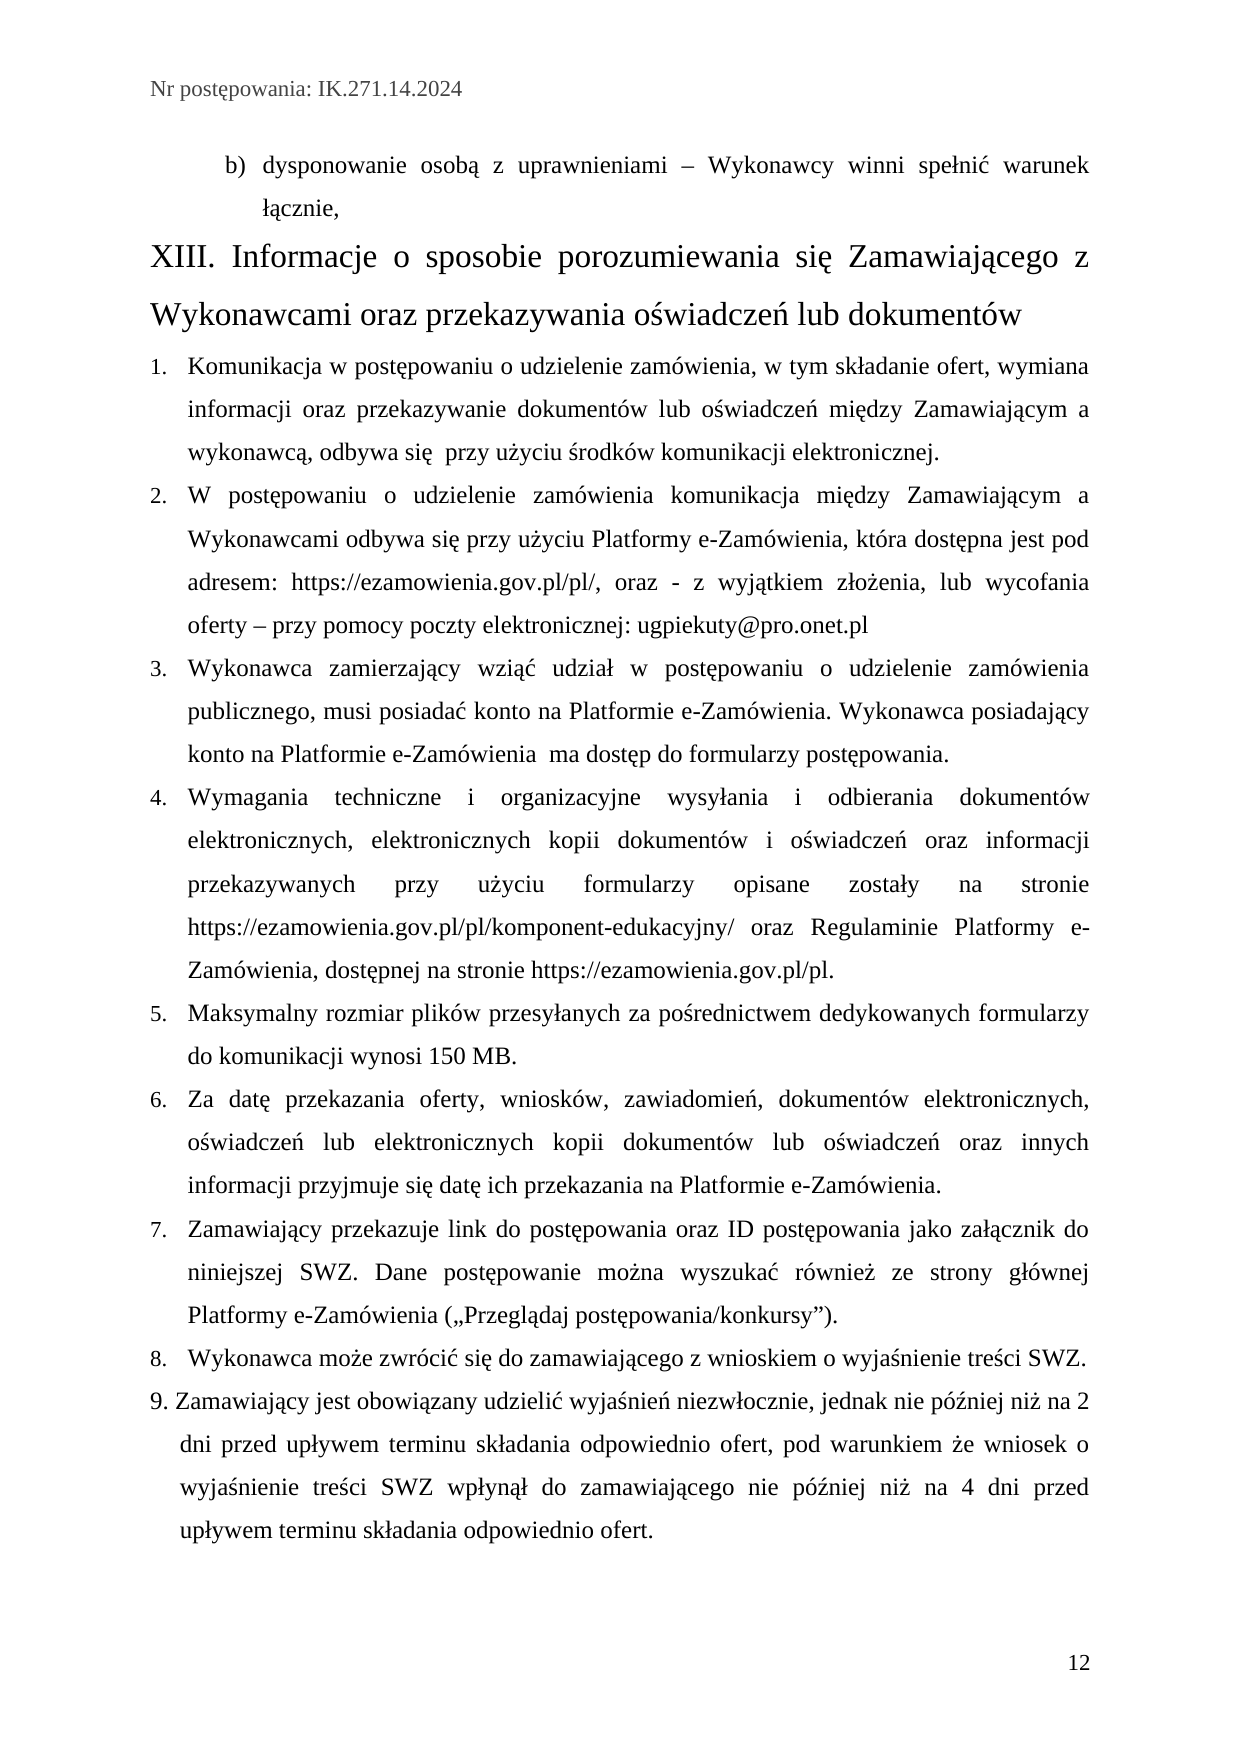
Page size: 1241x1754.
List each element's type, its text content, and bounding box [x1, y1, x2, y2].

list Zamawiający przekazuje link do postępowania oraz ID postępowania jako załącznik do niniejszej SWZ. Dane postępowanie można wyszukać również ze strony głównej Platformy e-Zamówienia („Przeglądaj postępowania/konkursy”). [150, 1214, 1090, 1329]
text 9. Zamawiający jest obowiązany udzielić wyjaśnień niezwłocznie, jednak nie później niż na 2 dni przed upływem terminu składania odpowiednio ofert, pod warunkiem że wniosek o wyjaśnienie treści SWZ wpłynął do zamawiającego nie później niż na 4 dni przed upływem terminu składania odpowiednio ofert. [150, 1386, 1090, 1544]
list Wykonawca zamierzający wziąć udział w postępowaniu o udzielenie zamówienia publicznego, musi posiadać konto na Platformie e-Zamówienia. Wykonawca posiadający konto na Platformie e-Zamówienia ma dostęp do formularzy postępowania. [150, 653, 1090, 768]
list Maksymalny rozmiar plików przesyłanych za pośrednictwem dedykowanych formularzy do komunikacji wynosi 150 MB. [150, 998, 1090, 1070]
list Wymagania techniczne i organizacyjne wysyłania i odbierania dokumentów elektronicznych, elektronicznych kopii dokumentów i oświadczeń oraz informacji przekazywanych przy użyciu formularzy opisane zostały na stronie https://ezamowienia.gov.pl/pl/komponent-edukacyjny/ oraz Regulaminie Platformy e-Zamówienia, dostępnej na stronie https://ezamowienia.gov.pl/pl. [150, 782, 1090, 984]
list W postępowaniu o udzielenie zamówienia komunikacja między Zamawiającym a Wykonawcami odbywa się przy użyciu Platformy e-Zamówienia, która dostępna jest pod adresem: https://ezamowienia.gov.pl/pl/, oraz - z wyjątkiem złożenia, lub wycofania oferty – przy pomocy poczty elektronicznej: ugpiekuty@pro.onet.pl [150, 481, 1090, 639]
text XIII. Informacje o sposobie porozumiewania się Zamawiającego z Wykonawcami oraz przekazywania oświadczeń lub dokumentów [150, 236, 1090, 332]
list Za datę przekazania oferty, wniosków, zawiadomień, dokumentów elektronicznych, oświadczeń lub elektronicznych kopii dokumentów lub oświadczeń oraz innych informacji przyjmuje się datę ich przekazania na Platformie e-Zamówienia. [150, 1084, 1090, 1199]
list Wykonawca może zwrócić się do zamawiającego z wnioskiem o wyjaśnienie treści SWZ. [150, 1343, 1090, 1372]
list Komunikacja w postępowaniu o udzielenie zamówienia, w tym składanie ofert, wymiana informacji oraz przekazywanie dokumentów lub oświadczeń między Zamawiającym a wykonawcą, odbywa się przy użyciu środków komunikacji elektronicznej. [150, 351, 1090, 466]
list dysponowanie osobą z uprawnieniami – Wykonawcy winni spełnić warunek łącznie, [225, 150, 1090, 222]
